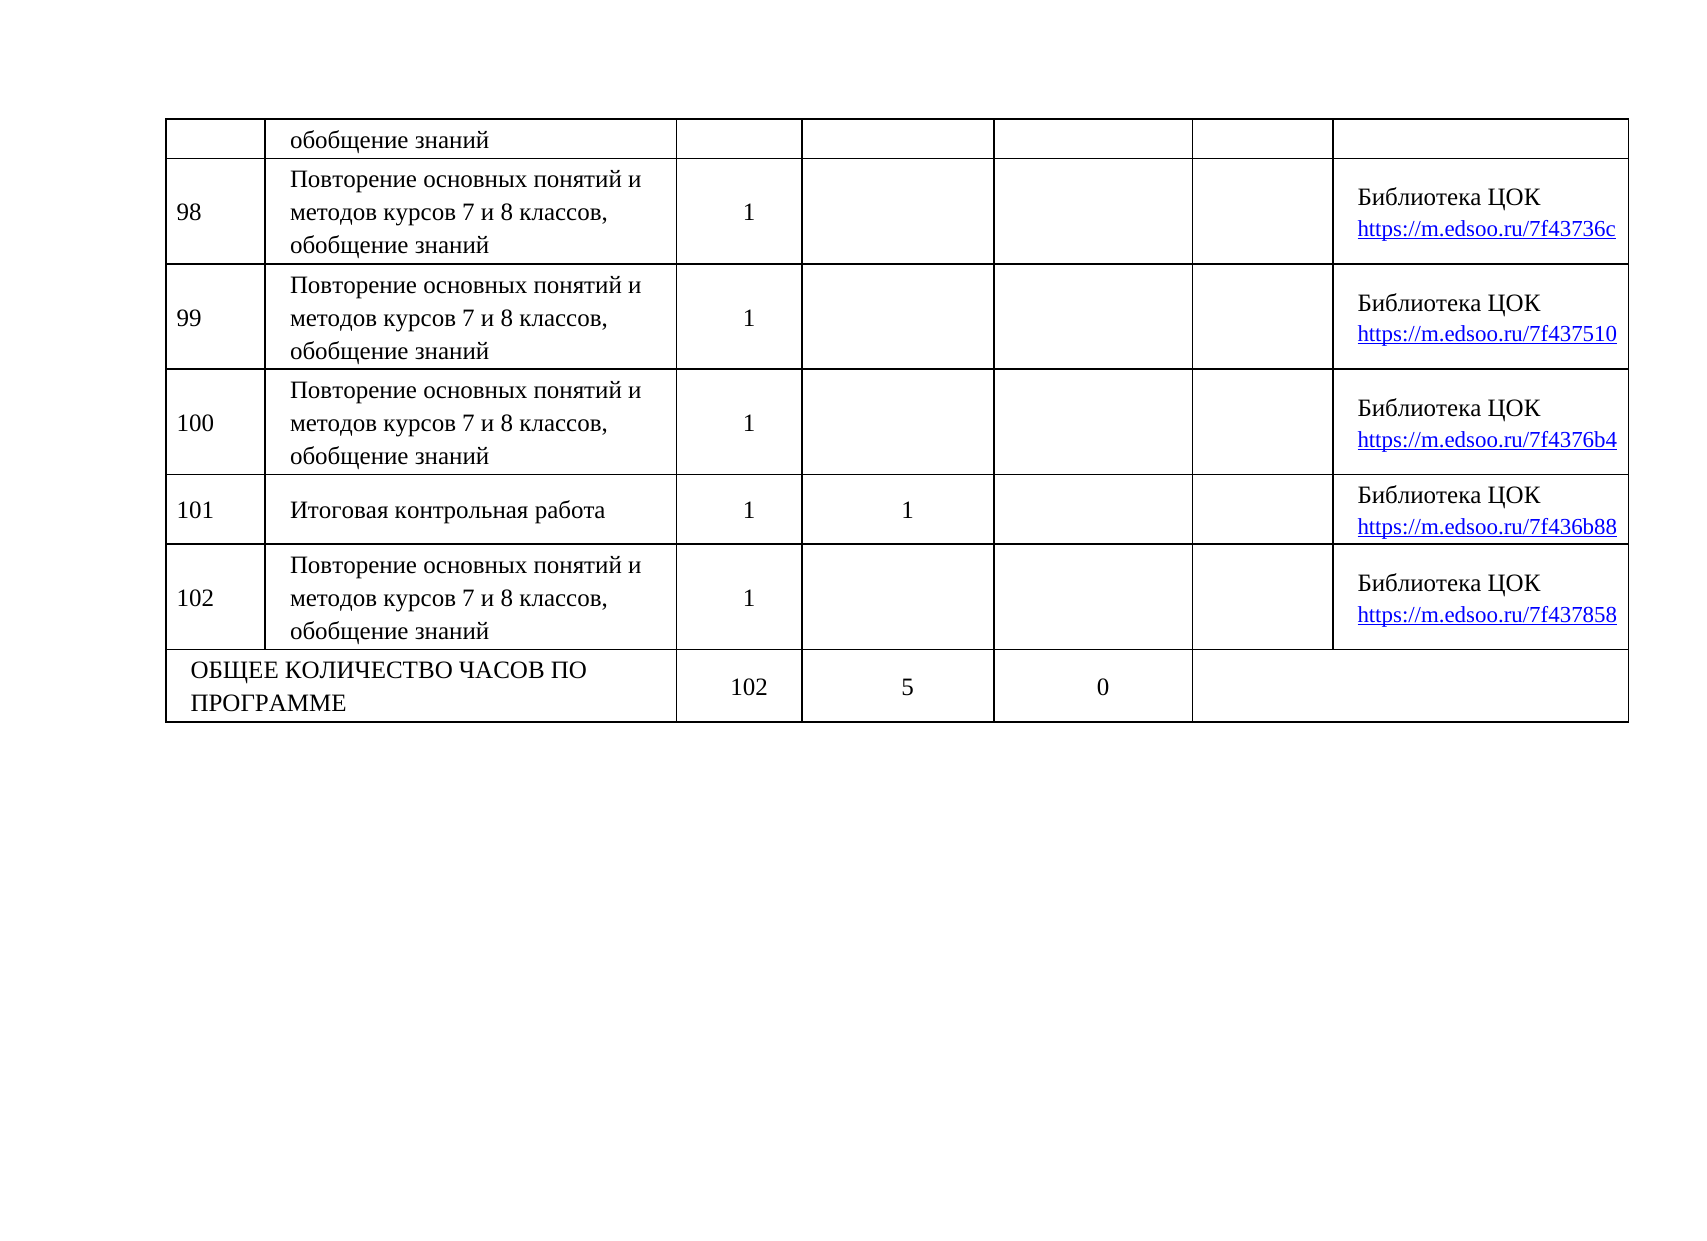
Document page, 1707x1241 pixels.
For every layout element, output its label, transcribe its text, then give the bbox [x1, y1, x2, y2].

table_cell [1193, 265, 1332, 368]
table_cell Повторение основных понятий и методов курсов 7 и 8 классов, обобщение знаний [266, 370, 676, 474]
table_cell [1334, 120, 1628, 157]
table_cell Библиотека ЦОК https://m.edsoo.ru/7f43736c [1334, 159, 1628, 263]
table_cell Повторение основных понятий и методов курсов 7 и 8 классов, обобщение знаний [266, 265, 676, 368]
table_cell [803, 265, 993, 368]
table_cell 102 [677, 650, 801, 721]
table_cell ОБЩЕЕ КОЛИЧЕСТВО ЧАСОВ ПО ПРОГРАММЕ [167, 650, 676, 721]
table_cell 99 [167, 265, 264, 368]
table_cell [1193, 370, 1332, 474]
table_cell [995, 545, 1192, 649]
table_cell Библиотека ЦОК https://m.edsoo.ru/7f4376b4 [1334, 370, 1628, 474]
table_cell Итоговая контрольная работа [266, 475, 676, 543]
table_cell 1 [677, 545, 801, 649]
table_cell 1 [803, 475, 993, 543]
table_cell 100 [167, 370, 264, 474]
table_cell [995, 265, 1192, 368]
table_cell [1193, 159, 1332, 263]
table_cell 102 [167, 545, 264, 649]
table_cell [1193, 545, 1332, 649]
table_cell Повторение основных понятий и методов курсов 7 и 8 классов, обобщение знаний [266, 545, 676, 649]
table_cell 97 [167, 120, 264, 157]
table_cell 1 [677, 265, 801, 368]
table_cell [995, 370, 1192, 474]
table_cell 5 [803, 650, 993, 721]
table_cell Библиотека ЦОК https://m.edsoo.ru/7f436b88 [1334, 475, 1628, 543]
table_cell [995, 475, 1192, 543]
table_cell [266, 120, 676, 157]
table_cell [803, 370, 993, 474]
table_cell Библиотека ЦОК https://m.edsoo.ru/7f437858 [1334, 545, 1628, 649]
table_cell 101 [167, 475, 264, 543]
table_cell 98 [167, 159, 264, 263]
table_cell [1193, 475, 1332, 543]
table_cell Библиотека ЦОК https://m.edsoo.ru/7f437510 [1334, 265, 1628, 368]
table_cell 1 [677, 475, 801, 543]
table_cell 1 [677, 120, 801, 157]
table_cell [995, 159, 1192, 263]
table_cell 1 [677, 370, 801, 474]
table_cell 1 [677, 159, 801, 263]
table_cell [1193, 120, 1332, 157]
table_cell [1193, 650, 1628, 721]
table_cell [266, 159, 676, 263]
table_cell [803, 545, 993, 649]
table_cell 0 [995, 650, 1192, 721]
table_cell [803, 120, 993, 157]
table_cell [995, 120, 1192, 157]
table_cell [803, 159, 993, 263]
